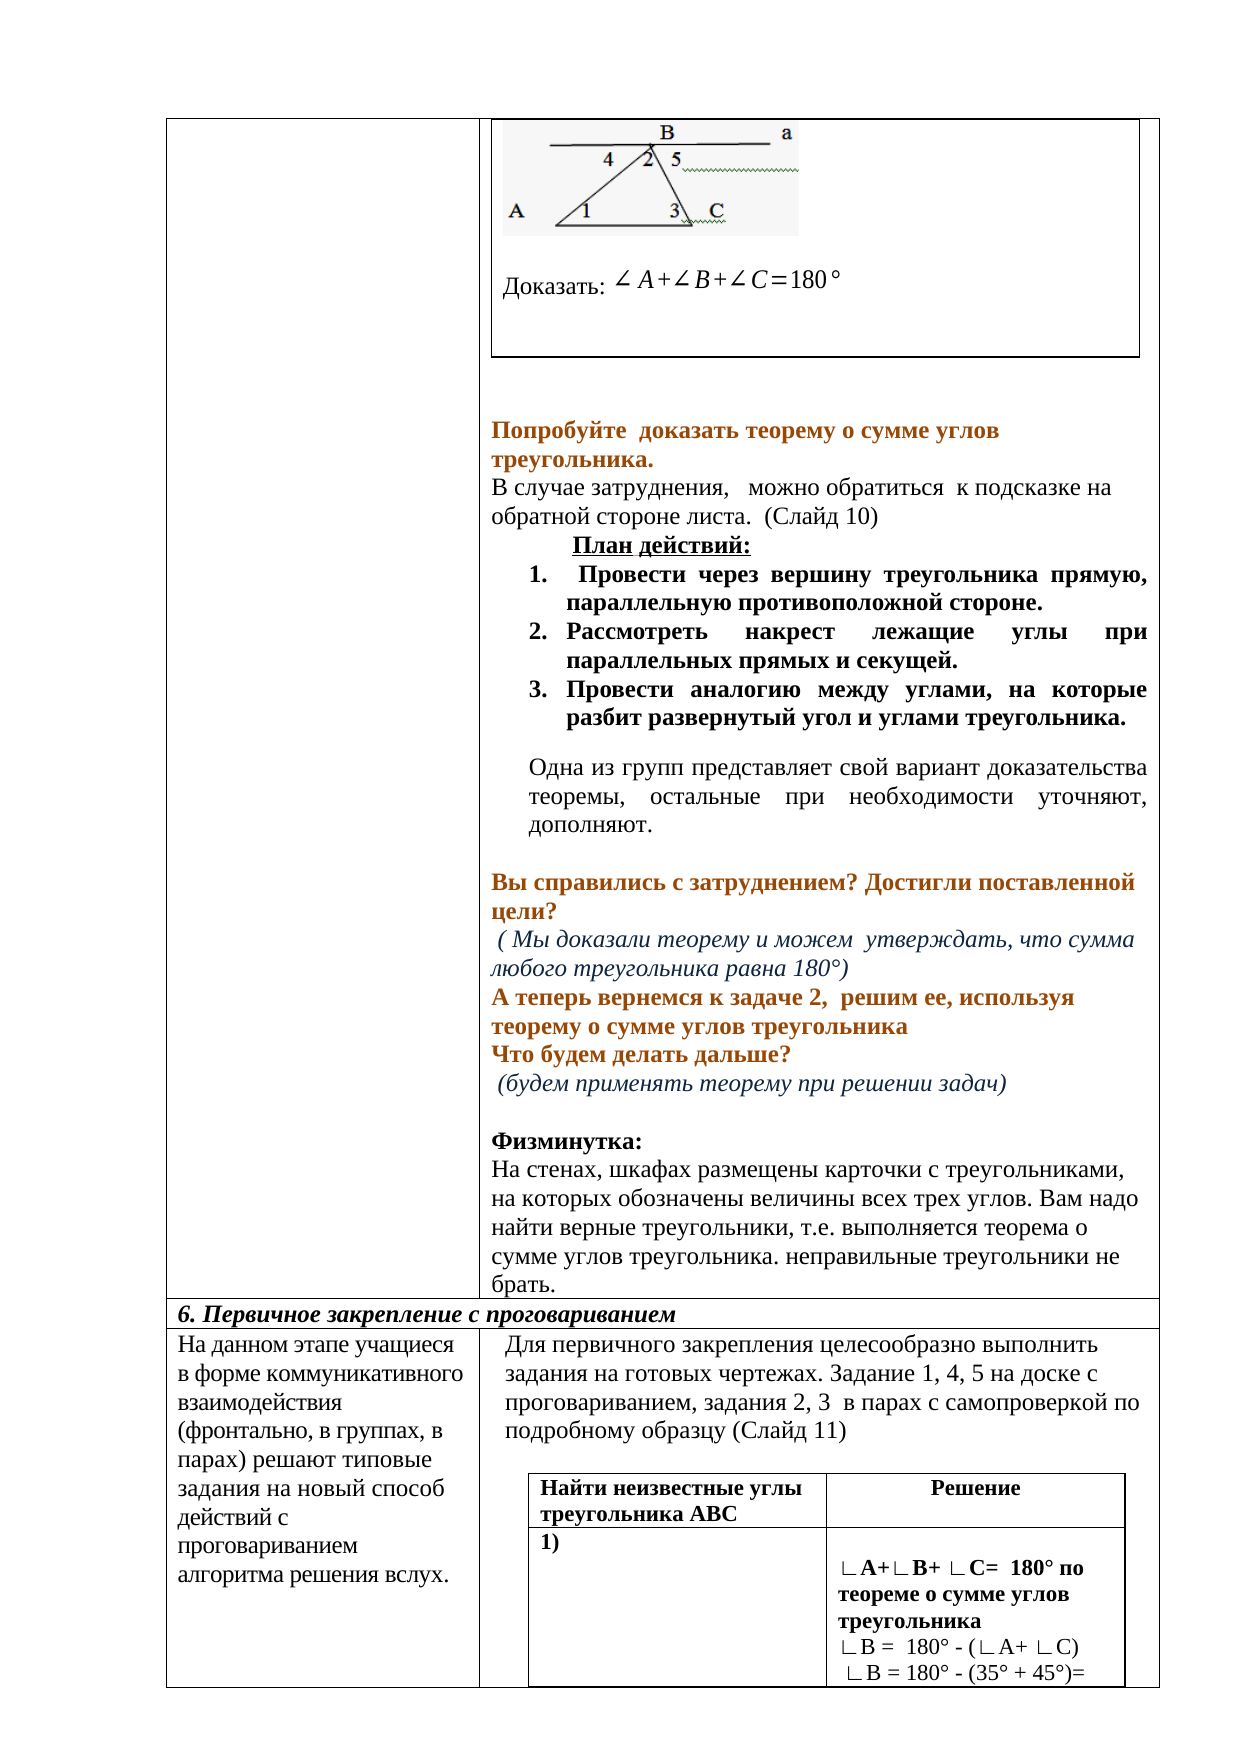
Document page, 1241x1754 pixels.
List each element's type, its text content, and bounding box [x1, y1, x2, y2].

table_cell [167, 1329, 479, 1687]
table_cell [167, 119, 479, 1298]
table_cell 6. Первичное закрепление с проговариванием во внешней речи. [167, 1299, 1159, 1328]
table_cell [480, 119, 1159, 1298]
